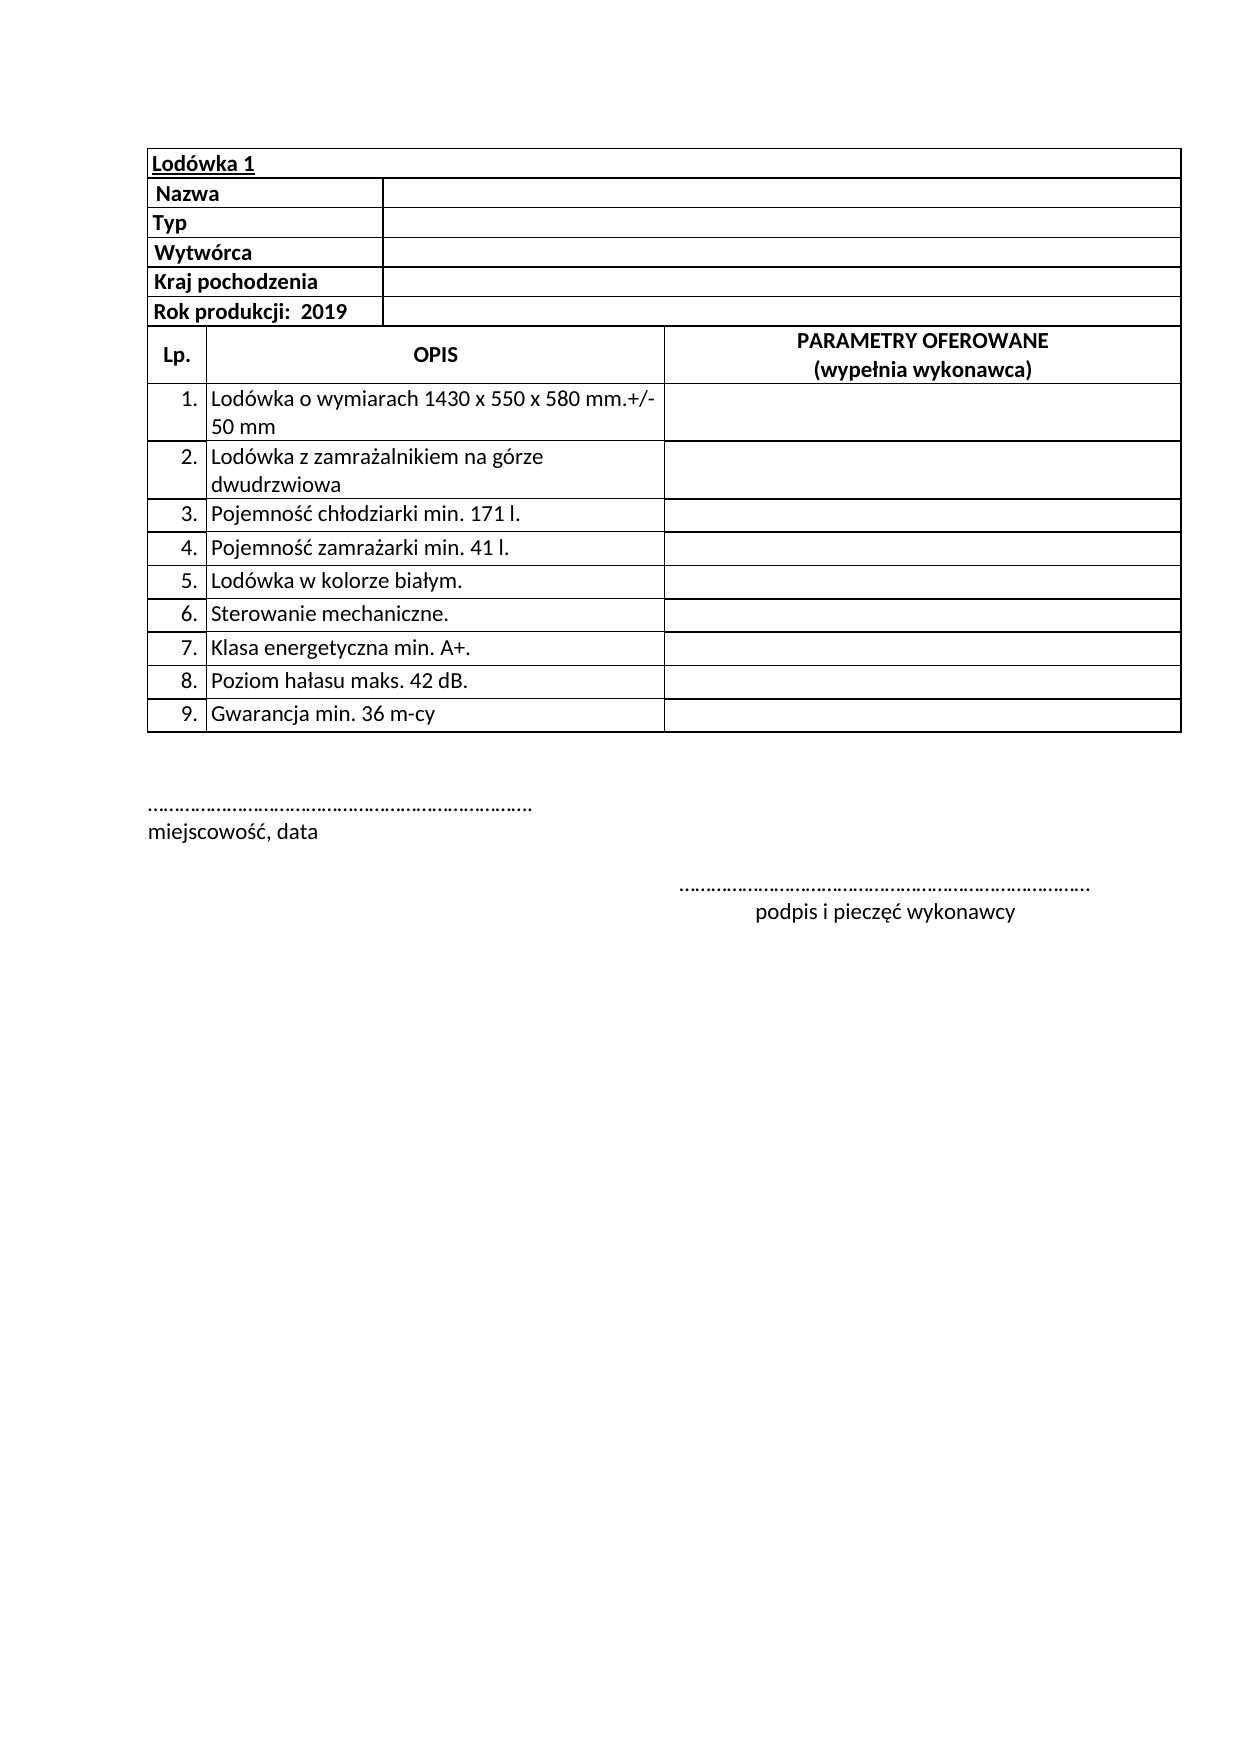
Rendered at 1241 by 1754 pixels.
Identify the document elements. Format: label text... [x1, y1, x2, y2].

text miejscowość, data [148, 817, 1093, 845]
table_cell [665, 566, 1180, 598]
text ………………………………………………………………. [148, 789, 1093, 817]
table_cell Lodówka z zamrażalnikiem na górze dwudrzwiowa [207, 441, 664, 498]
text …………………………………………………………………… [148, 845, 1093, 897]
table_cell [665, 500, 1180, 531]
table_cell OPIS [207, 327, 664, 383]
table_cell Lodówka w kolorze białym. [207, 566, 664, 598]
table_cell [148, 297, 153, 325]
table_cell Poziom hałasu maks. 42 dB. [207, 666, 664, 698]
table_cell [665, 700, 1180, 731]
table_cell [665, 633, 1180, 664]
table_header Lodówka 1 [148, 149, 1180, 177]
table_cell [148, 442, 206, 498]
table_cell [148, 384, 206, 440]
table_cell [148, 700, 206, 731]
table_cell Lodówka o wymiarach 1430 x 550 x 580 mm.+/- 50 mm [207, 384, 664, 440]
table_cell [148, 566, 206, 598]
table_cell Sterowanie mechaniczne. [207, 599, 664, 631]
table_cell [665, 600, 1180, 631]
table_cell [148, 533, 206, 564]
table_cell [665, 442, 1180, 498]
table_cell [665, 533, 1180, 564]
table_cell [665, 384, 1180, 440]
table_cell [148, 633, 206, 664]
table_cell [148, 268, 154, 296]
table_cell [665, 666, 1180, 698]
table_cell Pojemność chłodziarki min. 171 l. [207, 499, 664, 531]
table_cell PARAMETRY OFEROWANE (wypełnia wykonawca) [665, 327, 1180, 383]
table_cell Klasa energetyczna min. A+. [207, 632, 664, 664]
table_cell [148, 666, 206, 698]
table_cell Lp. [148, 327, 206, 383]
table_cell [148, 600, 206, 631]
text podpis i pieczęć wykonawcy [148, 897, 1093, 925]
table_cell [148, 500, 206, 531]
table_cell Pojemność zamrażarki min. 41 l. [207, 532, 664, 564]
table_cell Gwarancja min. 36 m-cy [207, 699, 664, 731]
